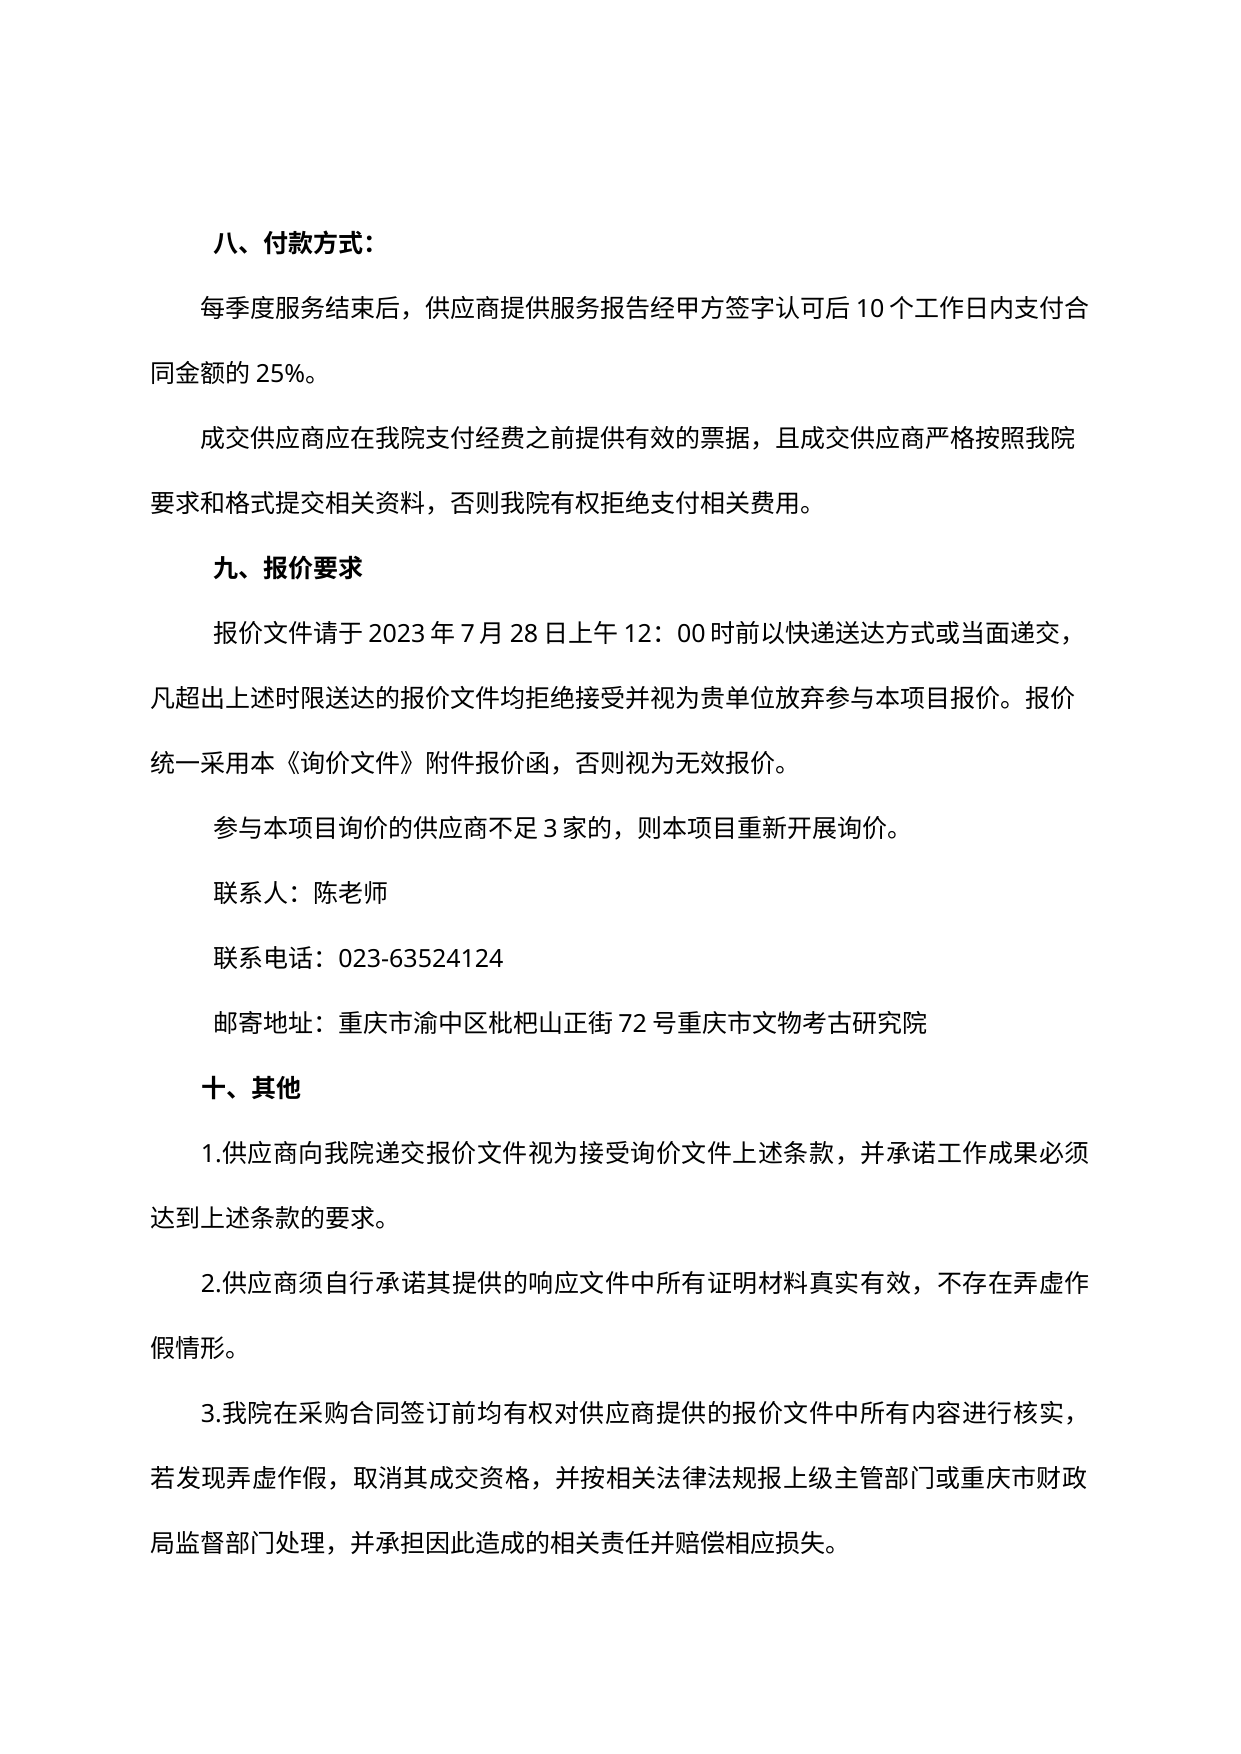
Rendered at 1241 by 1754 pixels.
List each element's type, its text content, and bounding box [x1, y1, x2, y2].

text 邮寄地址：重庆市渝中区枇杷山正街72号重庆市文物考古研究院 [151, 989, 1089, 1054]
text 八、付款方式： [151, 209, 1089, 274]
text 报价文件请于2023年7月28日上午12：00时前以快递送达方式或当面递交，凡超出上述时限送达的报价文件均拒绝接受并视为贵单位放弃参与本项目报价。报价统一采用本《询价文件》附件报价函，否则视为无效报价。 [151, 599, 1089, 794]
text 2.供应商须自行承诺其提供的响应文件中所有证明材料真实有效，不存在弄虚作假情形。 [151, 1249, 1089, 1379]
subtitle 十、其他 [151, 1054, 1089, 1119]
text 九、报价要求 [151, 534, 1089, 599]
text 联系电话：023-63524124 [151, 924, 1089, 989]
text 成交供应商应在我院支付经费之前提供有效的票据，且成交供应商严格按照我院要求和格式提交相关资料，否则我院有权拒绝支付相关费用。 [151, 404, 1089, 534]
text 1.供应商向我院递交报价文件视为接受询价文件上述条款，并承诺工作成果必须达到上述条款的要求。 [151, 1119, 1089, 1249]
text 每季度服务结束后，供应商提供服务报告经甲方签字认可后10个工作日内支付合同金额的25%。 [151, 274, 1089, 404]
text 联系人：陈老师 [151, 859, 1089, 924]
text 参与本项目询价的供应商不足3家的，则本项目重新开展询价。 [151, 794, 1089, 859]
text 3.我院在采购合同签订前均有权对供应商提供的报价文件中所有内容进行核实，若发现弄虚作假，取消其成交资格，并按相关法律法规报上级主管部门或重庆市财政局监督部门处理，并承担因此造成的相关责任并赔偿相应损失。 [151, 1379, 1089, 1574]
